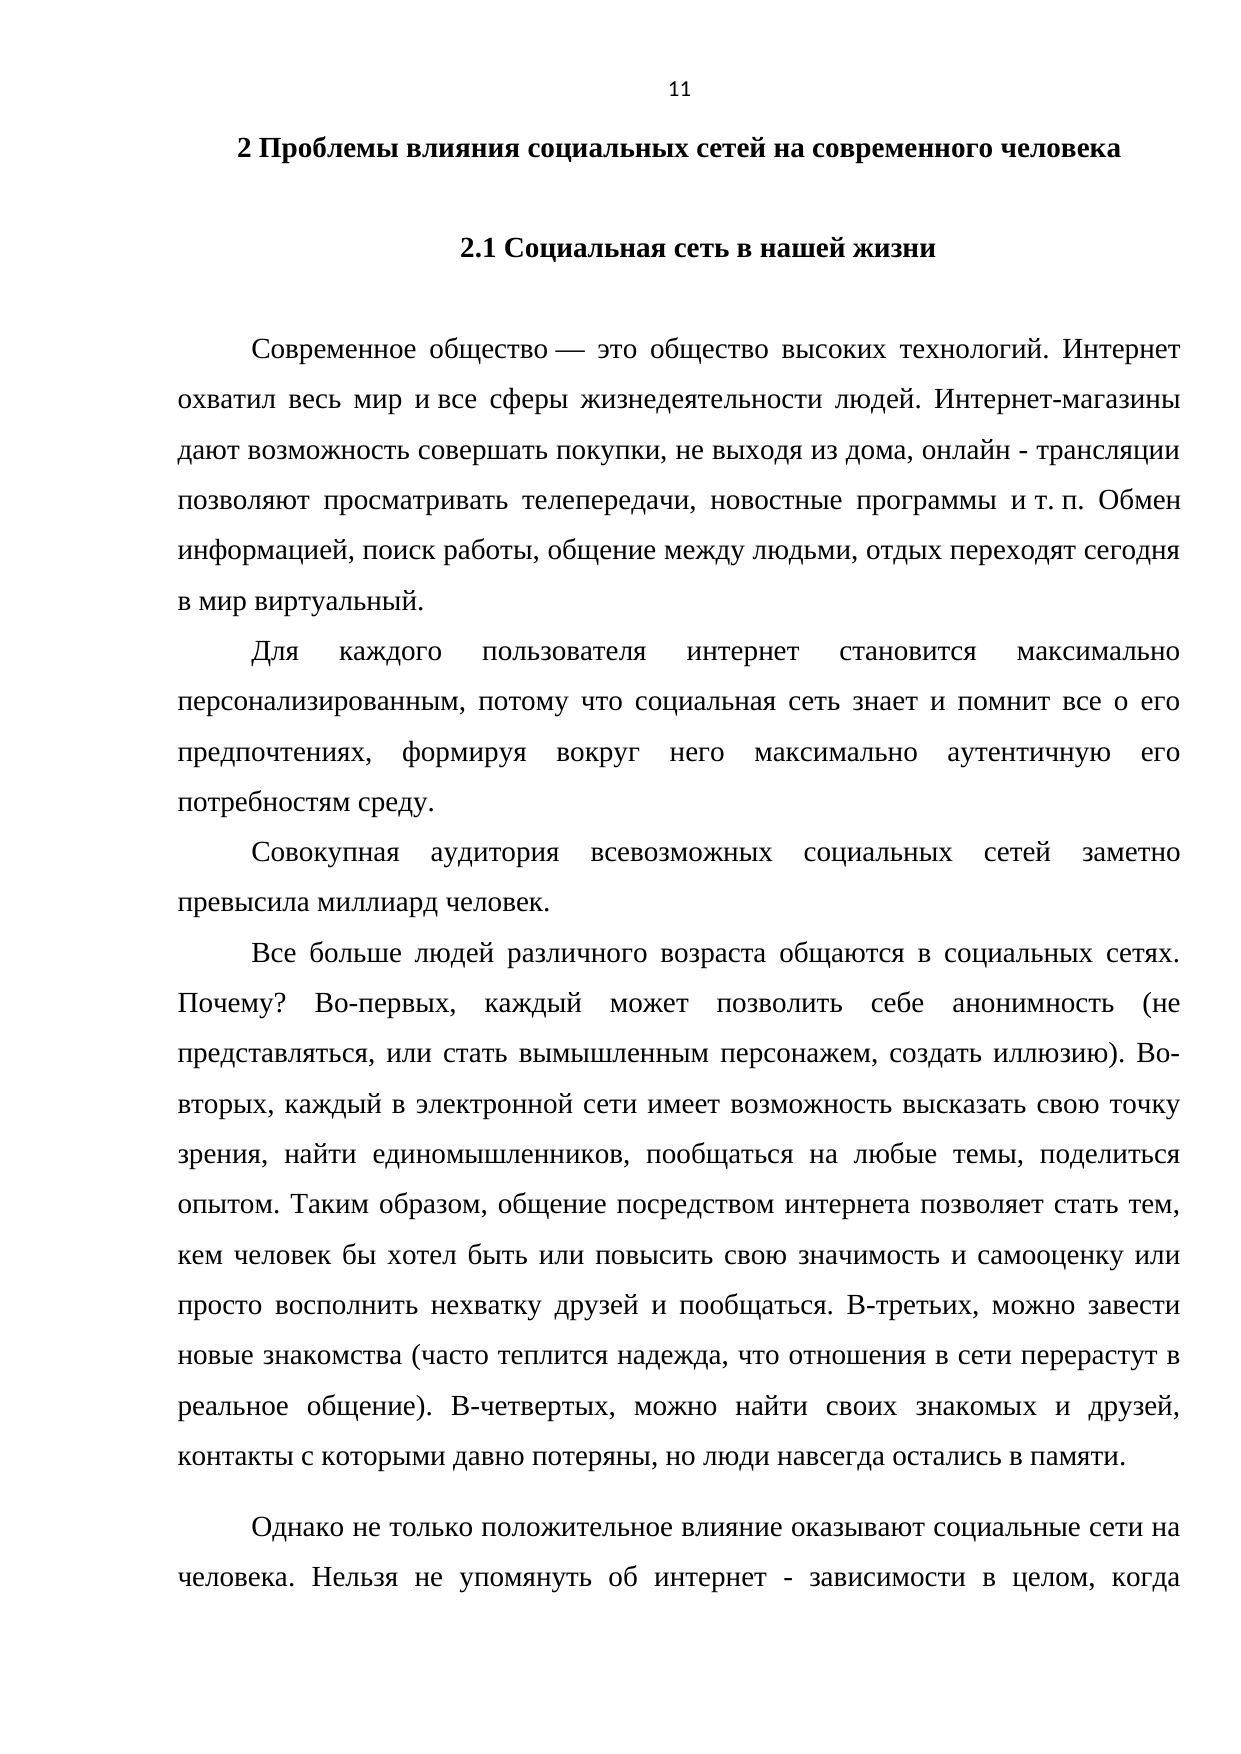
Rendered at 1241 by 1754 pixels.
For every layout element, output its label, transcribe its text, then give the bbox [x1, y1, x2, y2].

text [177, 1509, 1181, 1593]
text Совокупная аудитория всевозможных социальных сетей заметно превысила миллиард человек. [177, 834, 1181, 918]
list Современное общество — это общество высоких технологий. Интернет охватил весь мир и все сферы жизнедеятельности людей. Интернет-магазины дают возможность совершать покупки, не выходя из дома, онлайн - трансляции позволяют просматривать телепередачи, новостные программы и т. п. Обмен информацией, поиск работы, общение между людьми, отдых переходят сегодня в мир виртуальный. [177, 331, 1181, 616]
text 2 Проблемы влияния социальных сетей на современного человека [177, 130, 1181, 163]
list 2.1 Социальная сеть в нашей жизни [215, 231, 1181, 264]
text Все больше людей различного возраста общаются в социальных сетях. Почему? Во-первых, каждый может позволить себе анонимность (не представляться, или стать вымышленным персонажем, создать иллюзию). Во-вторых, каждый в электронной сети имеет возможность высказать свою точку зрения, найти единомышленников, пообщаться на любые темы, поделиться опытом. Таким образом, общение посредством интернета позволяет стать тем, кем человек бы хотел быть или повысить свою значимость и самооценку или просто восполнить нехватку друзей и пообщаться. В-третьих, можно завести новые знакомства (часто теплится надежда, что отношения в сети перерастут в реальное общение). В-четвертых, можно найти своих знакомых и друзей, контакты с которыми давно потеряны, но люди навсегда остались в памяти. [177, 935, 1181, 1472]
text Для каждого пользователя интернет становится максимально персонализированным, потому что социальная сеть знает и помнит все о его предпочтениях, формируя вокруг него максимально аутентичную его потребностям среду. [177, 633, 1181, 817]
